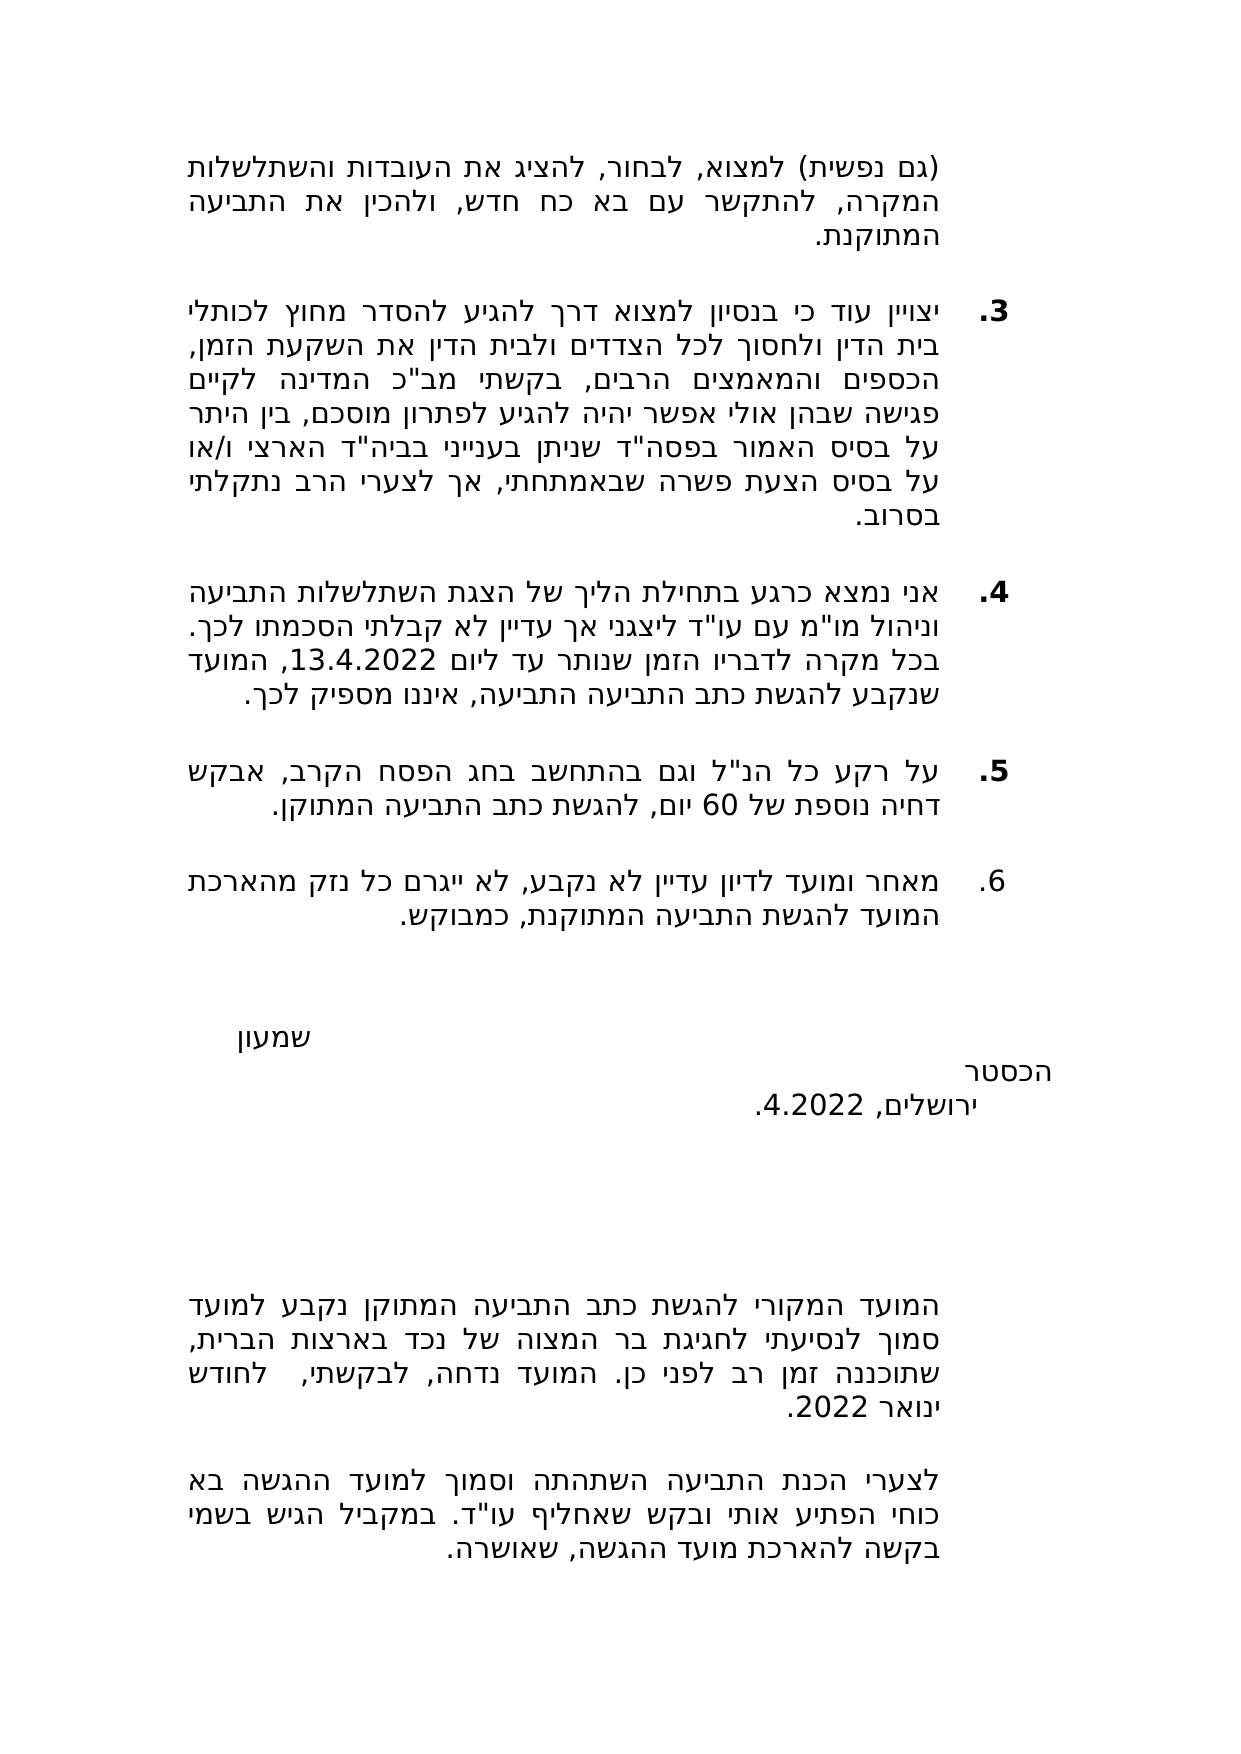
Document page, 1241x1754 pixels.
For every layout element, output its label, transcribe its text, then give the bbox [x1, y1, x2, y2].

list לצערי הכנת התביעה השתהתה וסמוך למועד ההגשה בא כוחי הפתיע אותי ובקש שאחליף עו"ד. במקביל הגיש בשמי בקשה להארכת מועד ההגשה, שאושרה. [187, 1464, 941, 1566]
list מאחר ומועד לדיון עדיין לא נקבע, לא ייגרם כל נזק מהארכת המועד להגשת התביעה המתוקנת, כמבוקש. [187, 864, 978, 932]
text שמעון הכסטר [187, 1020, 1053, 1088]
list יצויין עוד כי בנסיון למצוא דרך להגיע להסדר מחוץ לכותלי בית הדין ולחסוך לכל הצדדים ולבית הדין את השקעת הזמן, הכספים והמאמצים הרבים, בקשתי מב"כ המדינה לקיים פגישה שבהן אולי אפשר יהיה להגיע לפתרון מוסכם, בין היתר על בסיס האמור בפסה"ד שניתן בענייני בביה"ד הארצי ו/או על בסיס הצעת פשרה שבאמתחתי, אך לצערי הרב נתקלתי בסרוב. [187, 295, 978, 532]
list ירושלים, 4.2022. [187, 1088, 978, 1122]
list אני נמצא כרגע בתחילת הליך של הצגת השתלשלות התביעה וניהול מו"מ עם עו"ד ליצגני אך עדיין לא קבלתי הסכמתו לכך. בכל מקרה לדבריו הזמן שנותר עד ליום 13.4.2022, המועד שנקבע להגשת כתב התביעה התביעה, איננו מספיק לכך. [187, 575, 978, 711]
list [187, 150, 978, 252]
list המועד המקורי להגשת כתב התביעה המתוקן נקבע למועד סמוך לנסיעתי לחגיגת בר המצוה של נכד בארצות הברית, שתוכננה זמן רב לפני כן. המועד נדחה, לבקשתי, לחודש ינואר 2022. [187, 1288, 941, 1424]
list על רקע כל הנ"ל וגם בהתחשב בחג הפסח הקרב, אבקש דחיה נוספת של 60 יום, להגשת כתב התביעה המתוקן. [187, 754, 978, 822]
